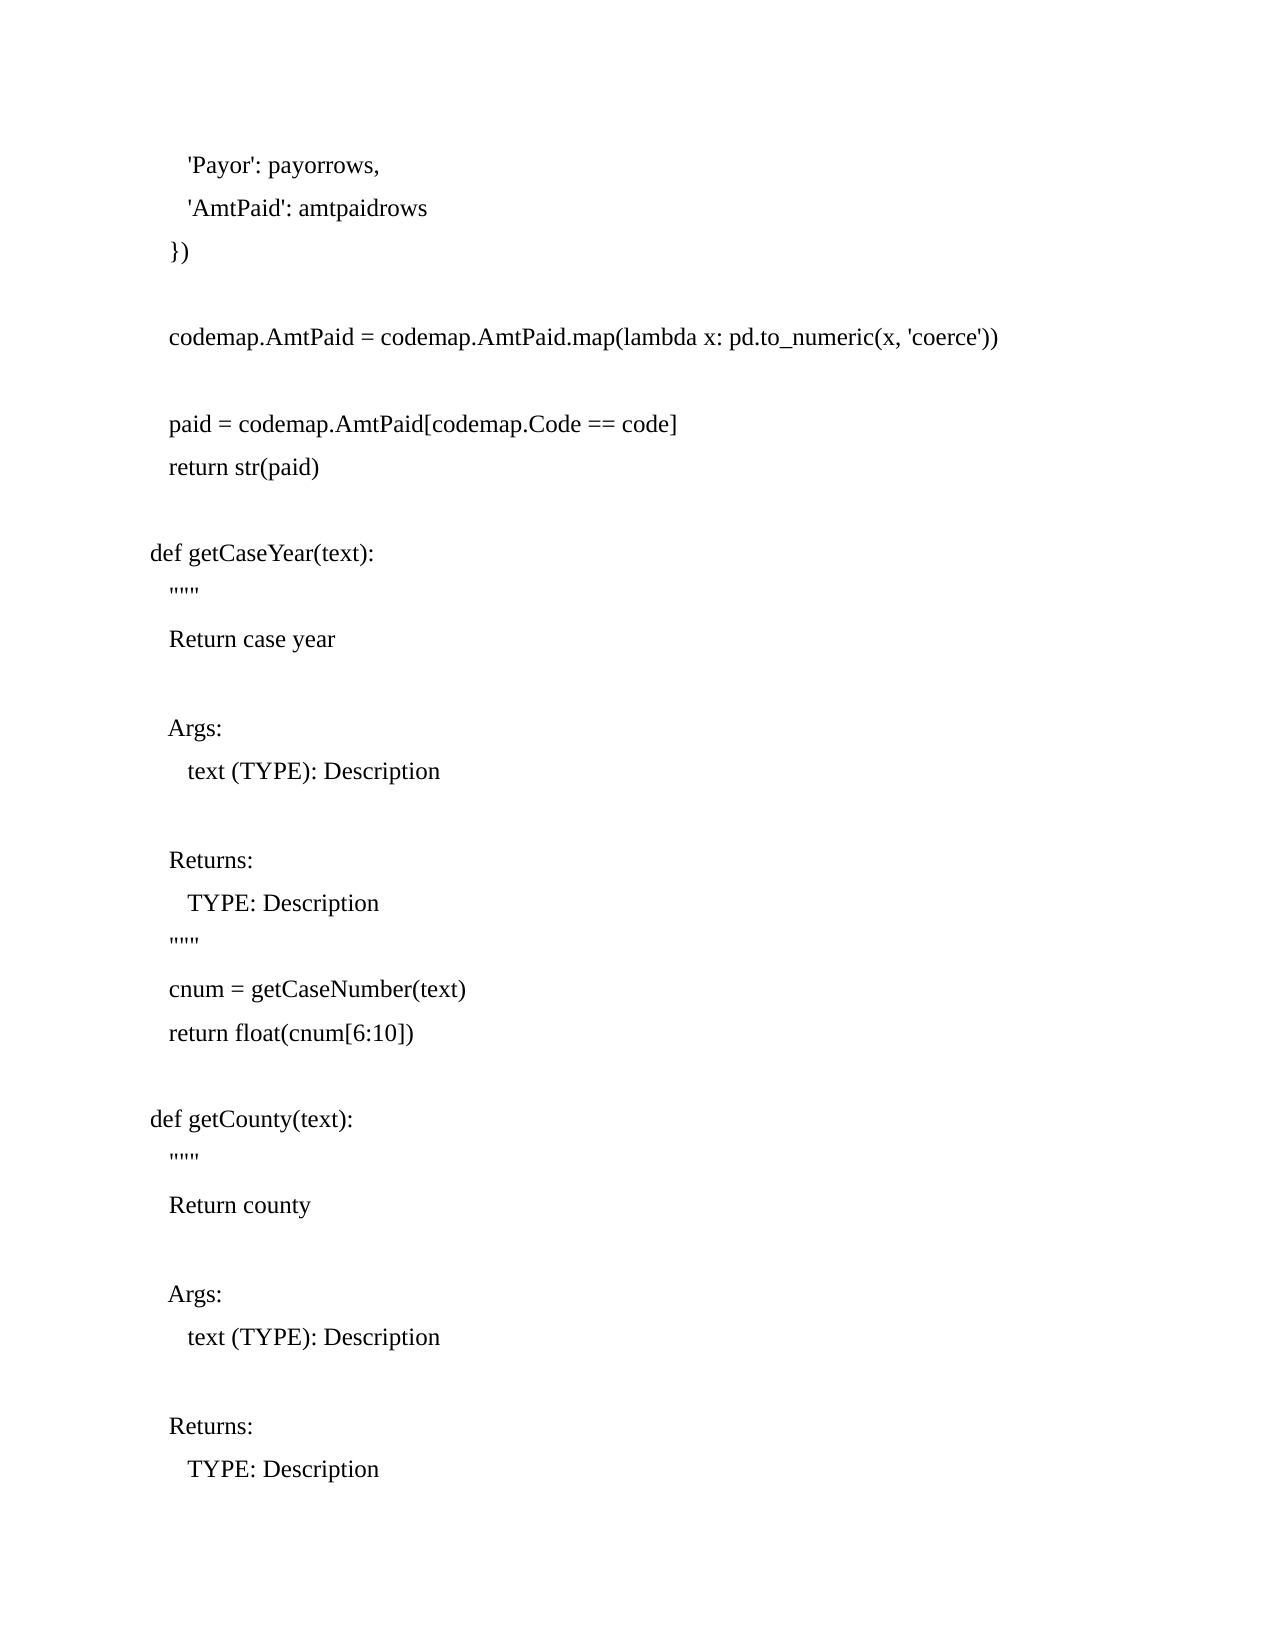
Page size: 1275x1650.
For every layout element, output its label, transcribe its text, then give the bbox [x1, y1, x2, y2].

text Returns: [150, 845, 1125, 874]
text Returns: [150, 1411, 1125, 1440]
text codemap.AmtPaid = codemap.AmtPaid.map(lambda x: pd.to_numeric(x, 'coerce')) [150, 322, 1125, 351]
text 'AmtPaid': amtpaidrows [150, 193, 1125, 222]
text }) [150, 236, 1125, 265]
text paid = codemap.AmtPaid[codemap.Code == code] [150, 409, 1125, 437]
text Return county [150, 1190, 1125, 1219]
text text (TYPE): Description [150, 756, 1125, 785]
text """ [150, 581, 1125, 610]
text return str(paid) [150, 452, 1125, 481]
text """ [150, 931, 1125, 960]
text cnum = getCaseNumber(text) [150, 974, 1125, 1003]
text def getCaseYear(text): [150, 538, 1125, 567]
text return float(cnum[6:10]) [150, 1018, 1125, 1046]
text 'Payor': payorrows, [150, 150, 1125, 179]
text Args: [150, 713, 1125, 742]
text Args: [150, 1279, 1125, 1308]
text """ [150, 1147, 1125, 1176]
text TYPE: Description [150, 1454, 1125, 1483]
text Return case year [150, 624, 1125, 653]
text def getCounty(text): [150, 1104, 1125, 1133]
text TYPE: Description [150, 888, 1125, 917]
text text (TYPE): Description [150, 1322, 1125, 1351]
